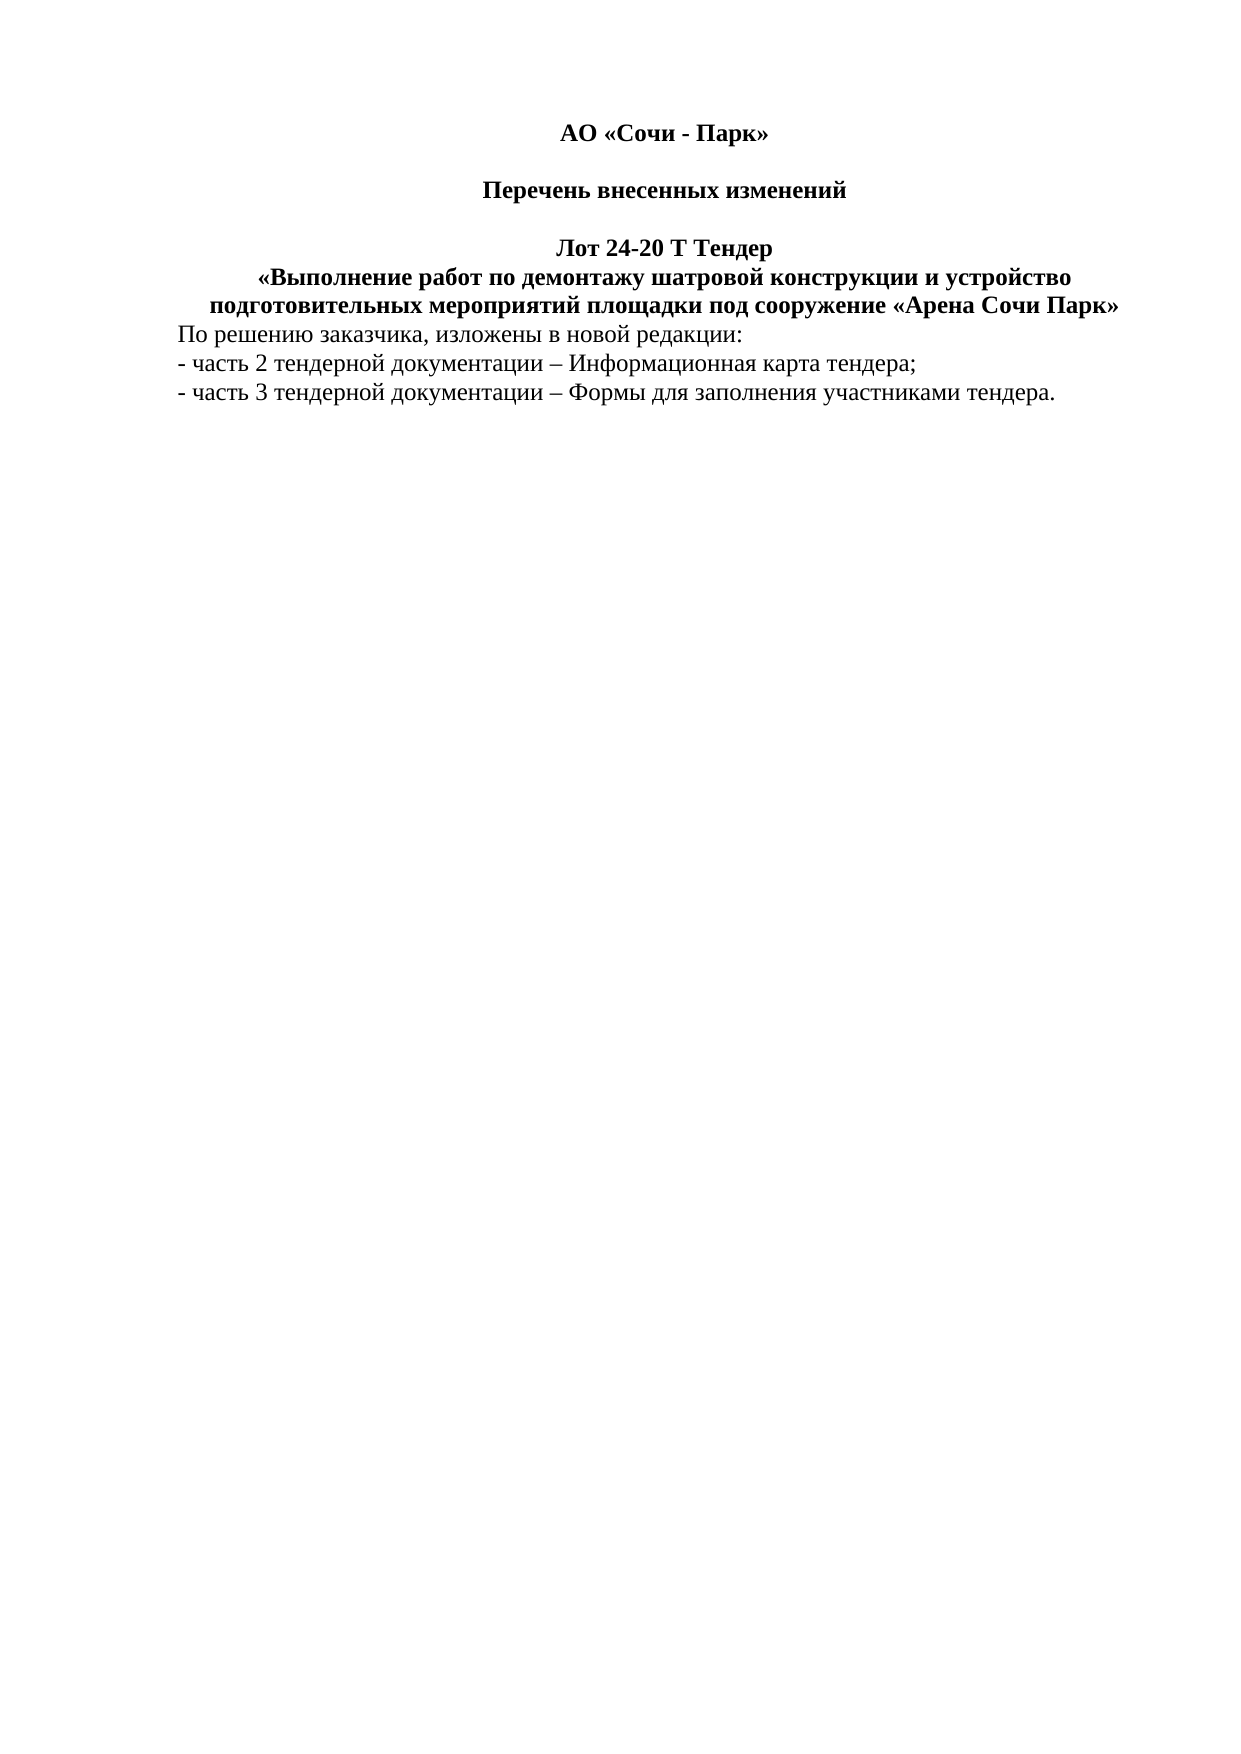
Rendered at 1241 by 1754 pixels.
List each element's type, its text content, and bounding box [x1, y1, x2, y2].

text АО «Сочи - Парк» [177, 118, 1152, 147]
text Лот 24-20 Т Тендер [177, 233, 1152, 262]
text «Выполнение работ по демонтажу шатровой конструкции и устройство подготовительных мероприятий площадки под сооружение «Арена Сочи Парк» [177, 262, 1152, 319]
text - часть 3 тендерной документации – Формы для заполнения участниками тендера. [177, 377, 1152, 406]
text - часть 2 тендерной документации – Информационная карта тендера; [177, 348, 1152, 377]
text Перечень внесенных изменений [177, 176, 1152, 204]
text По решению заказчика, изложены в новой редакции: [177, 319, 1152, 348]
